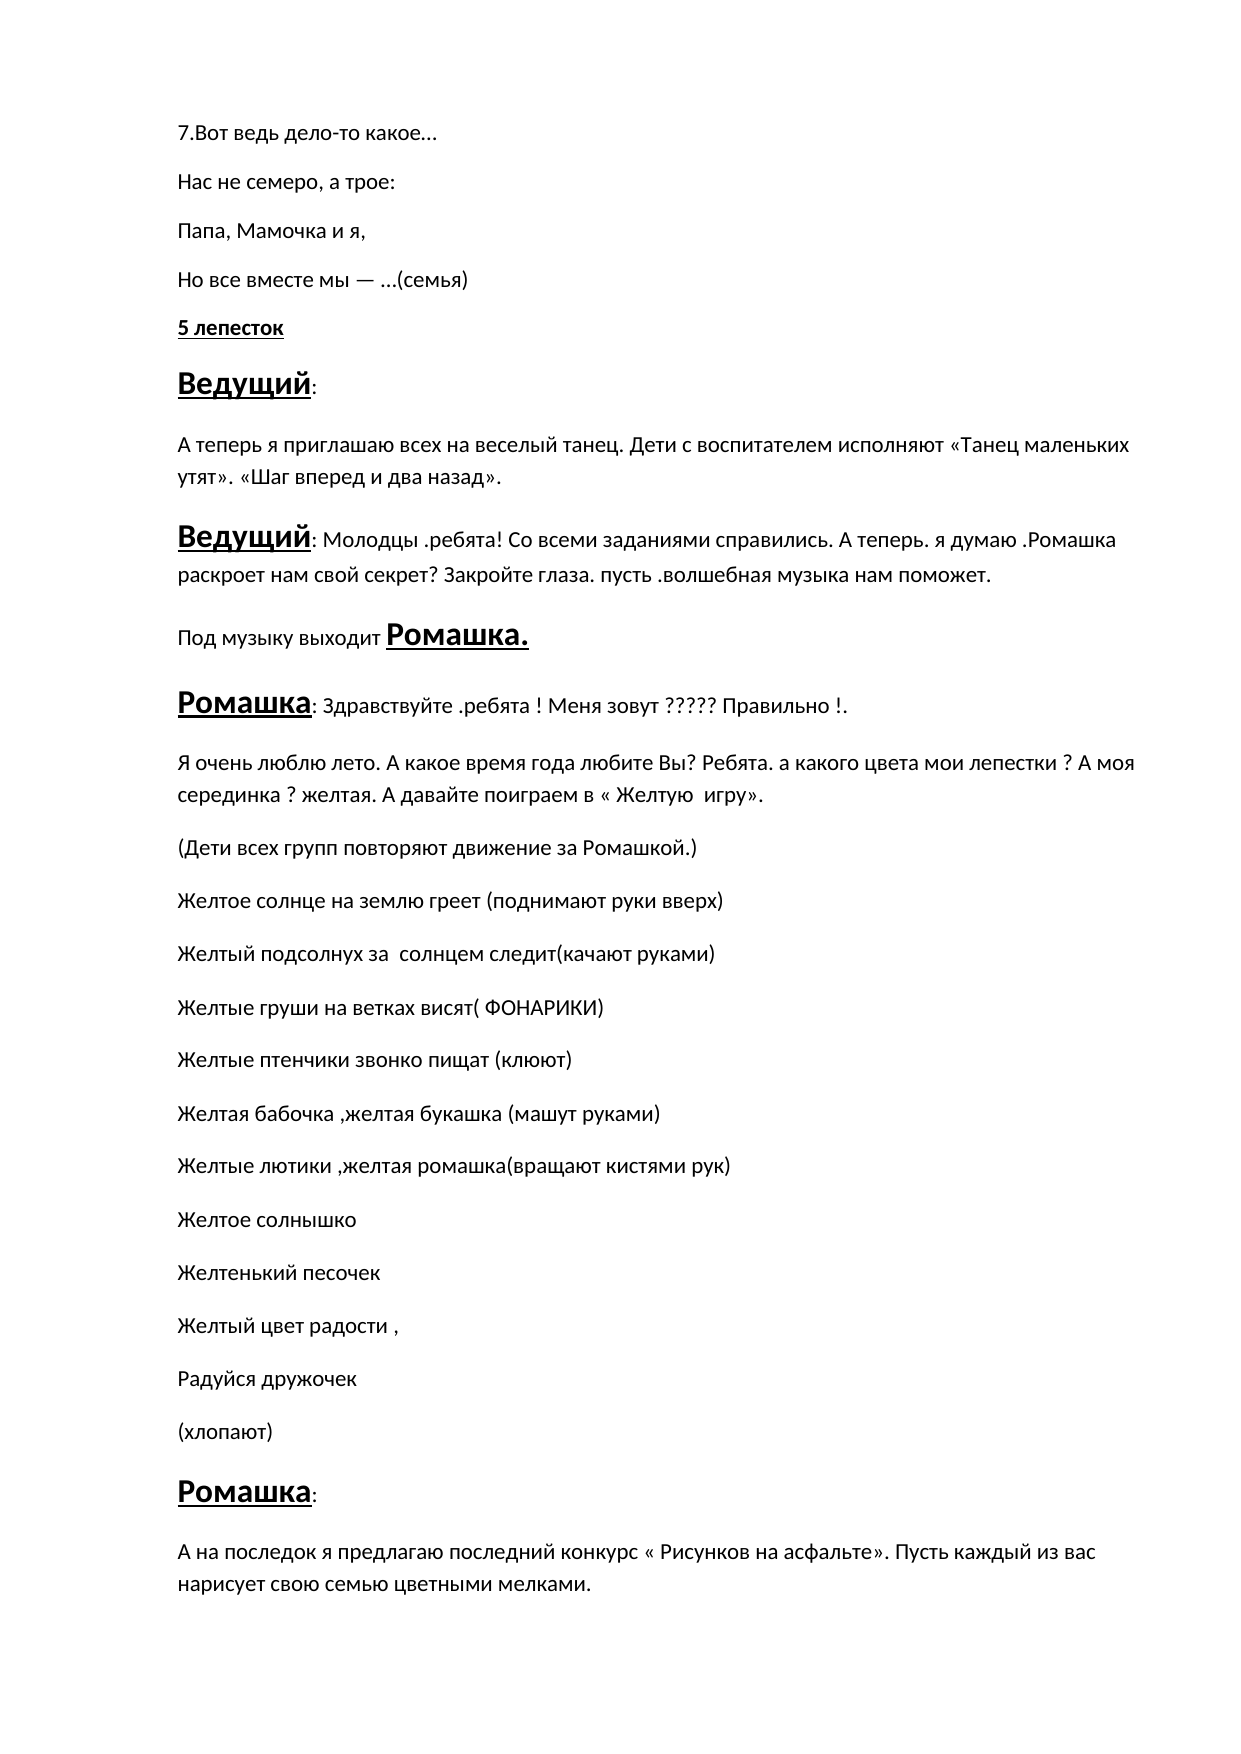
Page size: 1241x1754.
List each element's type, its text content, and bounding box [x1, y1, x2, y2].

text Я очень люблю лето. А какое время года любите Вы? Ребята. а какого цвета мои лепестки ? А моя серединка ? желтая. А давайте поиграем в « Желтую игру». [177, 748, 1152, 808]
text Ведущий: [177, 362, 1152, 403]
text Желтые груши на ветках висят( ФОНАРИКИ) [177, 993, 1152, 1021]
text 7.Вот ведь дело-то какое… [177, 118, 1152, 146]
text Желтое солнышко [177, 1205, 1152, 1233]
text Нас не семеро, а трое: [177, 167, 1152, 195]
text Под музыку выходит Ромашка. [177, 613, 1152, 654]
text (хлопают) [177, 1417, 1152, 1445]
text Желтая бабочка ,желтая букашка (машут руками) [177, 1099, 1152, 1127]
text Желтые лютики ,желтая ромашка(вращают кистями рук) [177, 1152, 1152, 1180]
text Ромашка: [177, 1470, 1152, 1511]
text Радуйся дружочек [177, 1364, 1152, 1392]
text Но все вместе мы — …(семья) [177, 265, 1152, 293]
text Желтый цвет радости , [177, 1311, 1152, 1339]
text (Дети всех групп повторяют движение за Ромашкой.) [177, 833, 1152, 862]
text Ромашка: Здравствуйте .ребята ! Меня зовут ????? Правильно !. [177, 681, 1152, 721]
text Желтые птенчики звонко пищат (клюют) [177, 1046, 1152, 1074]
text Желтое солнце на землю греет (поднимают руки вверх) [177, 887, 1152, 914]
text 5 лепесток [177, 313, 1152, 342]
text А теперь я приглашаю всех на веселый танец. Дети с воспитателем исполняют «Танец маленьких утят». «Шаг вперед и два назад». [177, 430, 1152, 490]
text Желтый подсолнух за солнцем следит(качают руками) [177, 939, 1152, 968]
text Желтенький песочек [177, 1258, 1152, 1286]
text Ведущий: Молодцы .ребята! Со всеми заданиями справились. А теперь. я думаю .Ромашка раскроет нам свой секрет? Закройте глаза. пусть .волшебная музыка нам поможет. [177, 515, 1152, 588]
text Папа, Мамочка и я, [177, 216, 1152, 244]
text А на последок я предлагаю последний конкурс « Рисунков на асфальте». Пусть каждый из вас нарисует свою семью цветными мелками. [177, 1537, 1152, 1598]
